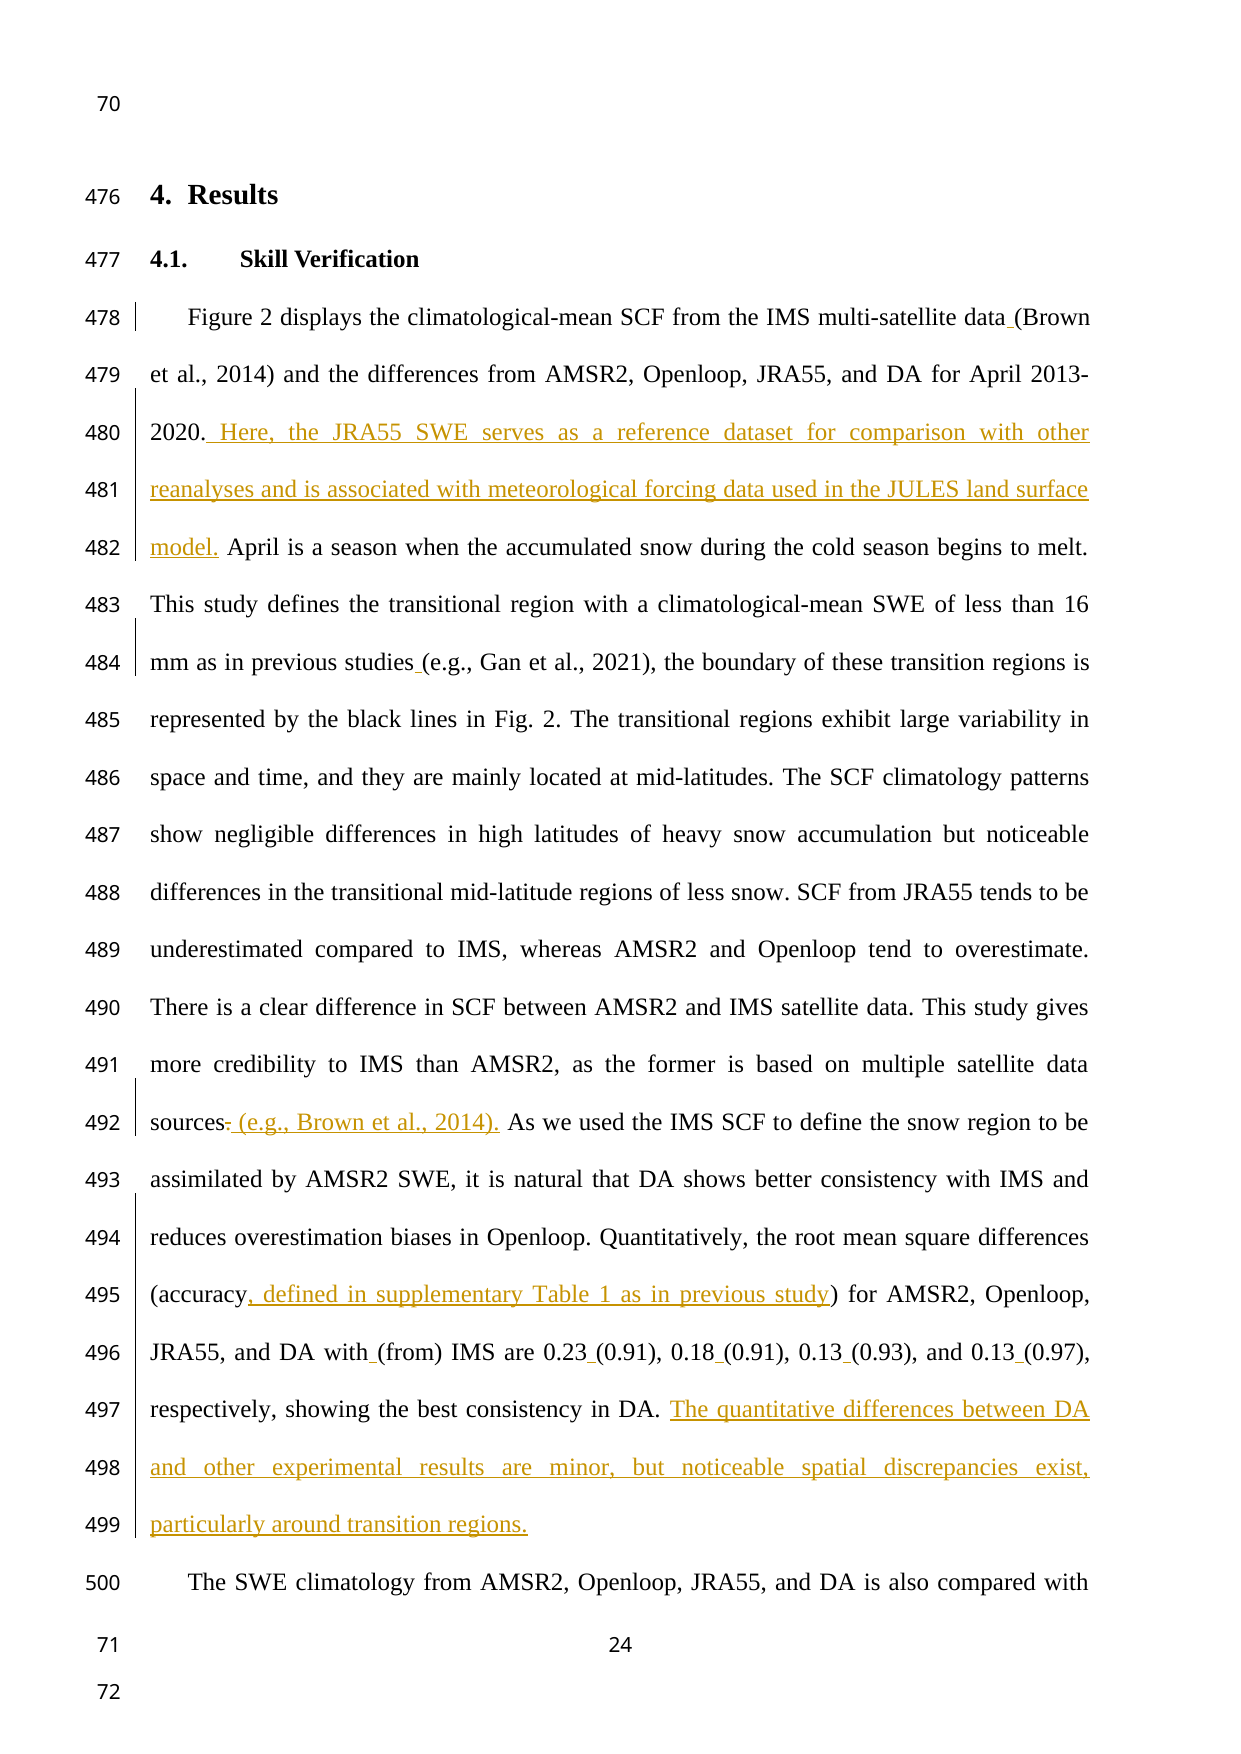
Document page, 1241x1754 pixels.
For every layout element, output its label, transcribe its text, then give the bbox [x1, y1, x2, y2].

text Figure 2 displays the climatological-mean SCF from the IMS multi-satellite data(Brown et al., 2014) and the differences from AMSR2, Openloop, JRA55, and DA for April 2013-2020. April is a season when the accumulated snow during the cold season begins to melt. This study defines the transitional region with a climatological-mean SWE of less than 16 mm as in previous studies(e.g., Gan et al., 2021), the boundary of these transition regions is represented by the black lines in Fig. 2. The transitional regions exhibit large variability in space and time, and they are mainly located at mid-latitudes. The SCF climatology patterns show negligible differences in high latitudes of heavy snow accumulation but noticeable differences in the transitional mid-latitude regions of less snow. SCF from JRA55 tends to be underestimated compared to IMS, whereas AMSR2 and Openloop tend to overestimate. There is a clear difference in SCF between AMSR2 and IMS satellite data. This study gives more credibility to IMS than AMSR2, as the former is based on multiple satellite data sources As we used the IMS SCF to define the snow region to be assimilated by AMSR2 SWE, it is natural that DA shows better consistency with IMS and reduces overestimation biases in Openloop. Quantitatively, the root mean square differences(accuracy) for AMSR2, Openloop, JRA55, and DA with(from) IMS are 0.23(0.91), 0.18(0.91), 0.13(0.93), and 0.13(0.97), respectively, showing the best consistency in DA. [150, 302, 1090, 1477]
list Results [150, 177, 1090, 211]
list Skill Verification [150, 244, 1090, 273]
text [150, 1567, 1090, 1596]
